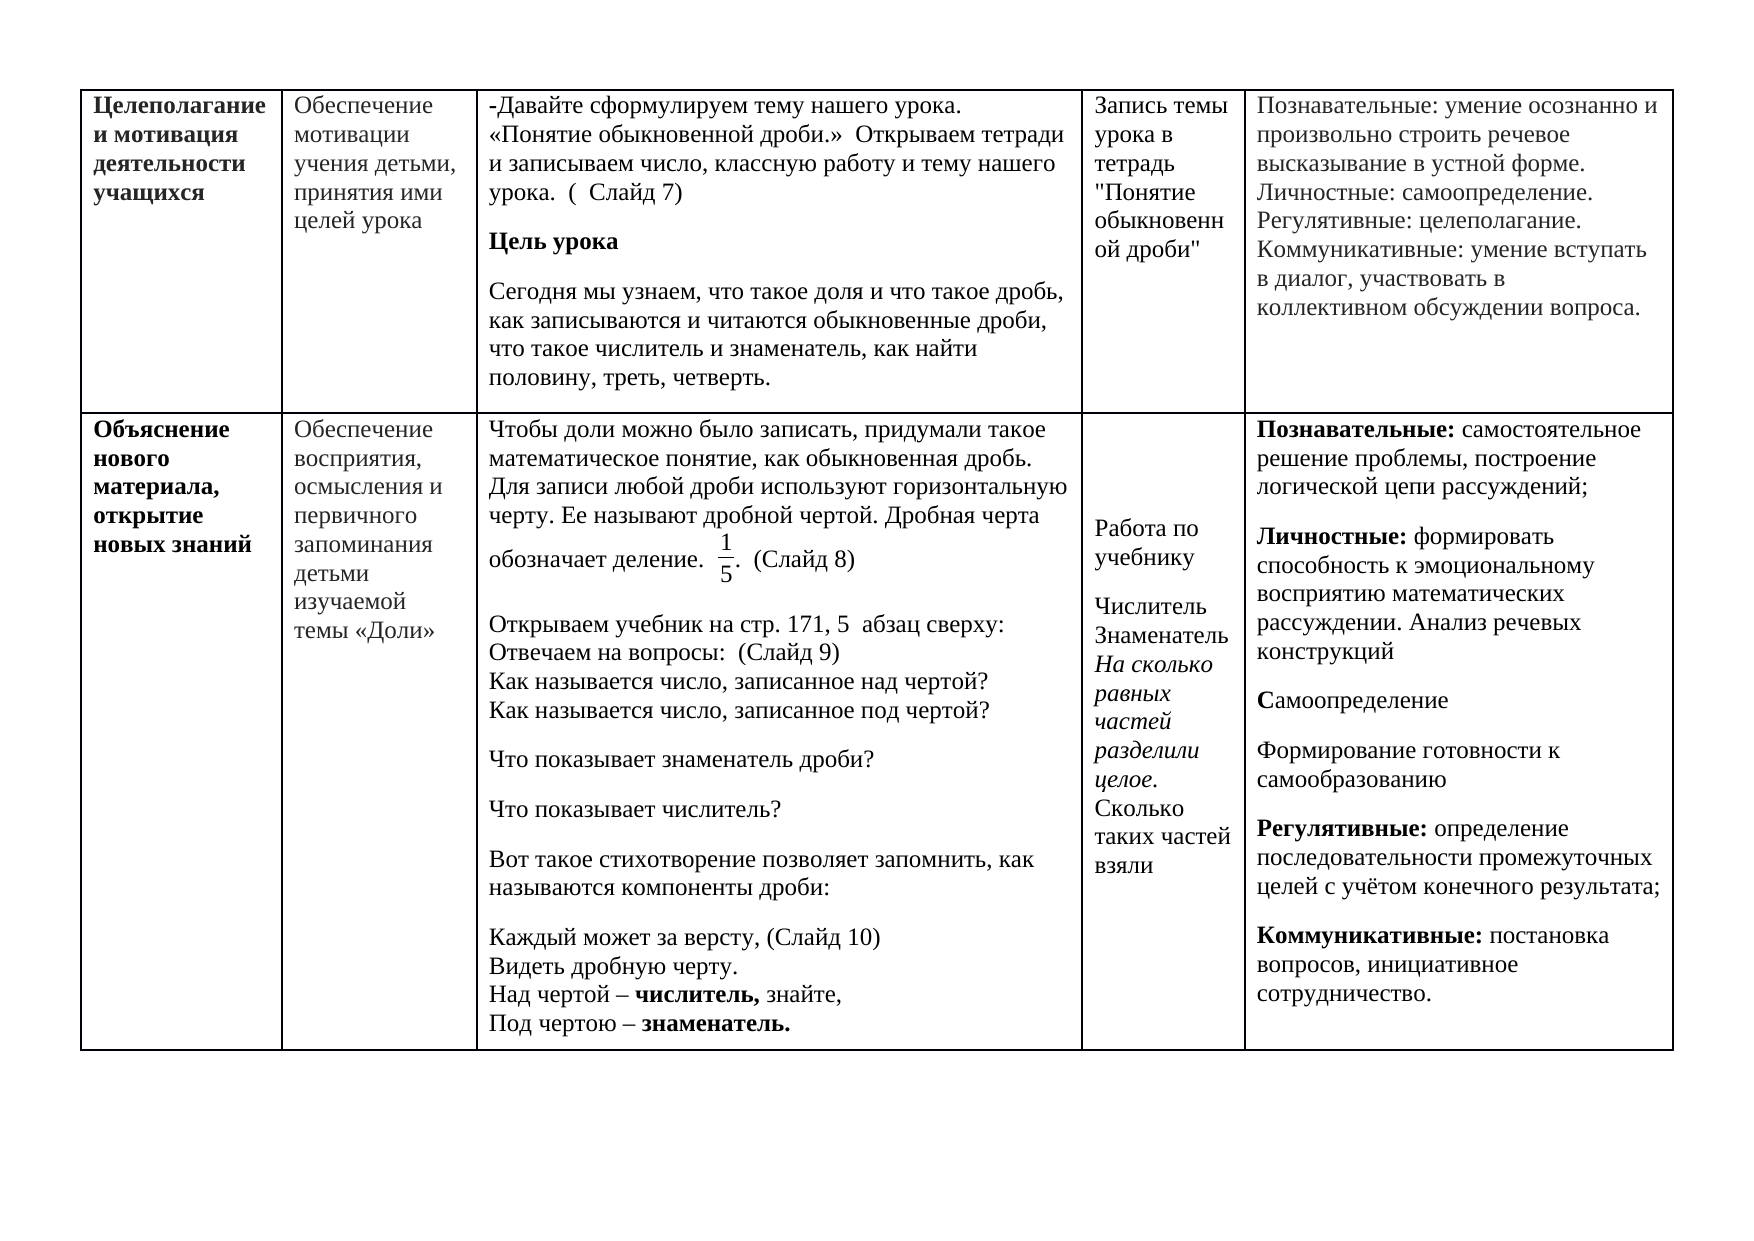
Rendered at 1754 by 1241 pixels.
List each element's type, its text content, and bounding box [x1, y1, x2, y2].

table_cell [1246, 414, 1672, 1048]
table_cell Познавательные: умение осознанно и произвольно строить речевое высказывание в устной форме. Личностные: самоопределение. Регулятивные: целеполагание. Коммуникативные: умение вступать в диалог, участвовать в коллективном обсуждении вопроса. [1246, 91, 1672, 412]
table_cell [1083, 414, 1244, 1048]
table_cell Целеполагание и мотивация деятельности учащихся [82, 91, 281, 412]
table_cell -Давайте сформулируем тему нашего урока. «Понятие обыкновенной дроби.» Открываем тетради и записываем число, классную работу и тему нашего урока. ( Слайд 7) Цель урока Сегодня мы узнаем, что такое доля и что такое дробь, как записываются и читаются обыкновенные дроби, что такое числитель и знаменатель, как найти половину, треть, четверть. [478, 91, 1081, 412]
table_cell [478, 414, 1081, 1048]
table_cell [283, 414, 476, 1048]
table_cell Обеспечение мотивации учения детьми, принятия ими целей урока [283, 91, 476, 412]
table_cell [82, 414, 281, 1048]
table_cell Запись темы урока в тетрадь "Понятие обыкновенной дроби" [1083, 91, 1244, 412]
